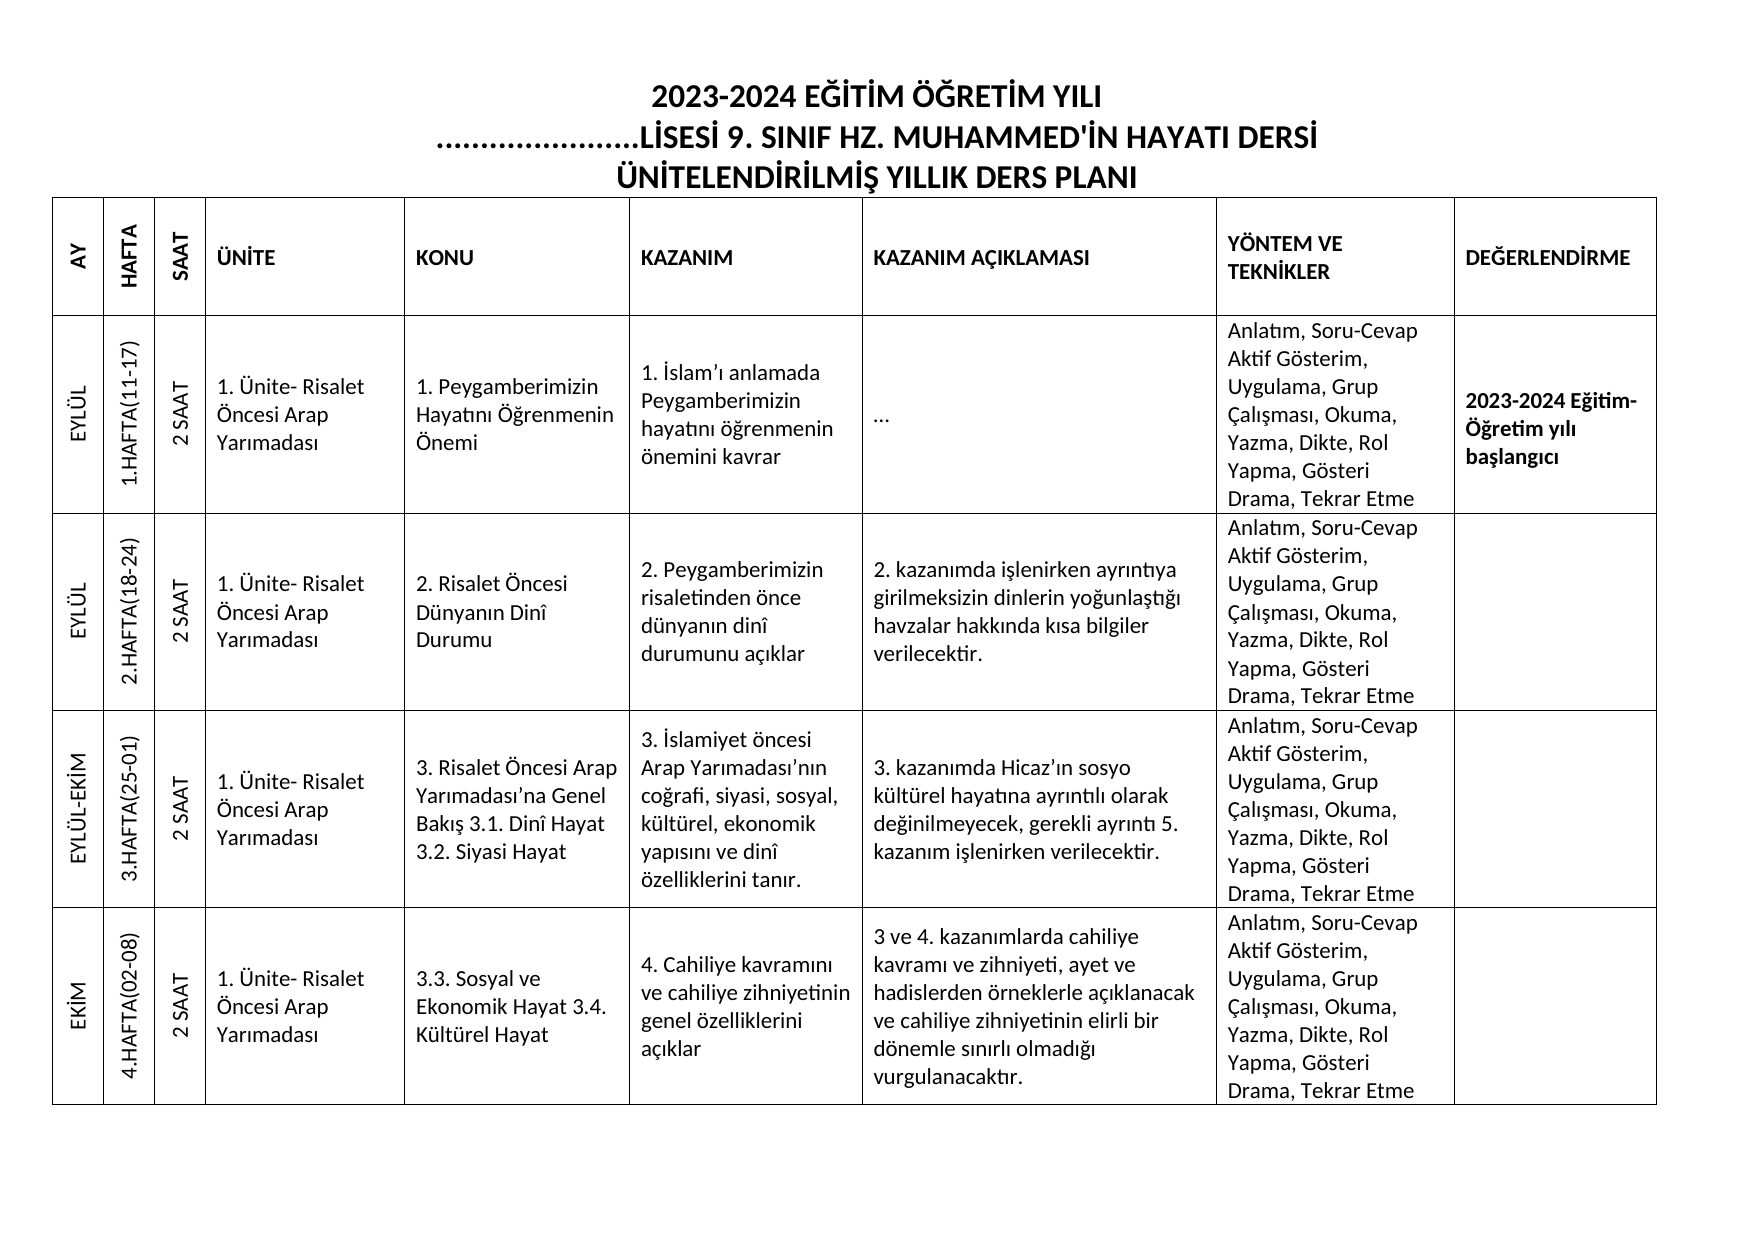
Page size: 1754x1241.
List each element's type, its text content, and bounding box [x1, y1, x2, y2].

text 2023-2024 EĞİTİM ÖĞRETİM YILI [75, 75, 1679, 116]
table_header DEĞERLENDİRME [1455, 198, 1656, 315]
table_cell 4.HAFTA(02-08) [104, 908, 154, 1104]
table_header HAFTA [104, 198, 154, 315]
table_cell 1.HAFTA(11-17) [104, 316, 154, 512]
table_cell 1. Ünite- Risalet Öncesi Arap Yarımadası [206, 316, 404, 512]
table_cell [1217, 908, 1454, 1104]
table_cell 4. Cahiliye kavramını ve cahiliye zihniyetinin genel özelliklerini açıklar [630, 908, 862, 1104]
table_cell 2. Risalet Öncesi Dünyanın Dinî Durumu [405, 514, 629, 710]
table_cell 1. Ünite- Risalet Öncesi Arap Yarımadası [206, 711, 404, 907]
table_header ÜNİTE [206, 198, 404, 315]
table_cell 2023-2024 Eğitim-Öğretim yılı başlangıcı [1455, 316, 1656, 512]
table_cell 2.HAFTA(18-24) [104, 514, 154, 710]
table_cell 1. İslam’ı anlamada Peygamberimizin hayatını öğrenmenin önemini kavrar [630, 316, 862, 512]
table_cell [206, 908, 404, 1104]
table_cell 3.3. Sosyal ve Ekonomik Hayat 3.4. Kültürel Hayat [405, 908, 629, 1104]
table_cell 2. kazanımda işlenirken ayrıntıya girilmeksizin dinlerin yoğunlaştığı havzalar hakkında kısa bilgiler verilecektir. [863, 514, 1216, 710]
table_cell EYLÜL [53, 316, 103, 512]
table_header KAZANIM [630, 198, 862, 315]
table_cell 2. Peygamberimizin risaletinden önce dünyanın dinî durumunu açıklar [630, 514, 862, 710]
table_header AY [53, 198, 103, 315]
table_cell Anlatım, Soru-Cevap Aktif Gösterim, Uygulama, Grup Çalışması, Okuma, Yazma, Dikte, Rol Yapma, Gösteri Drama, Tekrar Etme [1217, 711, 1454, 907]
table_cell Anlatım, Soru-Cevap Aktif Gösterim, Uygulama, Grup Çalışması, Okuma, Yazma, Dikte, Rol Yapma, Gösteri Drama, Tekrar Etme [1217, 316, 1454, 512]
table_cell 2 SAAT [155, 908, 205, 1104]
table_cell 2 SAAT [155, 514, 205, 710]
table_cell 3. kazanımda Hicaz’ın sosyo kültürel hayatına ayrıntılı olarak değinilmeyecek, gerekli ayrıntı 5. kazanım işlenirken verilecektir. [863, 711, 1216, 907]
table_cell EYLÜL [53, 514, 103, 710]
table_cell 1. Peygamberimizin Hayatını Öğrenmenin Önemi [405, 316, 629, 512]
table_header SAAT [155, 198, 205, 315]
table_cell EYLÜL-EKİM [53, 711, 103, 907]
table_cell 3 ve 4. kazanımlarda cahiliye kavramı ve zihniyeti, ayet ve hadislerden örneklerle açıklanacak ve cahiliye zihniyetinin elirli bir dönemle sınırlı olmadığı vurgulanacaktır. [863, 908, 1216, 1104]
table_cell 3. Risalet Öncesi Arap Yarımadası’na Genel Bakış 3.1. Dinî Hayat 3.2. Siyasi Hayat [405, 711, 629, 907]
table_cell 2 SAAT [155, 711, 205, 907]
table_cell [1455, 908, 1656, 1104]
table_cell 3. İslamiyet öncesi Arap Yarımadası’nın coğrafi, siyasi, sosyal, kültürel, ekonomik yapısını ve dinî özelliklerini tanır. [630, 711, 862, 907]
table_cell EKİM [53, 908, 103, 1104]
table_cell 1. Ünite- Risalet Öncesi Arap Yarımadası [206, 514, 404, 710]
table_cell 2 SAAT [155, 316, 205, 512]
table_header YÖNTEM VE TEKNİKLER [1217, 198, 1454, 315]
table_cell [1455, 711, 1656, 907]
text ÜNİTELENDİRİLMİŞ YILLIK DERS PLANI [75, 156, 1679, 197]
table_header KAZANIM AÇIKLAMASI [863, 198, 1216, 315]
table_cell … [863, 316, 1216, 512]
table_header KONU [405, 198, 629, 315]
text .......................LİSESİ 9. SINIF HZ. MUHAMMED'İN HAYATI DERSİ [75, 116, 1679, 156]
table_cell 3.HAFTA(25-01) [104, 711, 154, 907]
table_cell [1455, 514, 1656, 710]
table_cell Anlatım, Soru-Cevap Aktif Gösterim, Uygulama, Grup Çalışması, Okuma, Yazma, Dikte, Rol Yapma, Gösteri Drama, Tekrar Etme [1217, 514, 1454, 710]
